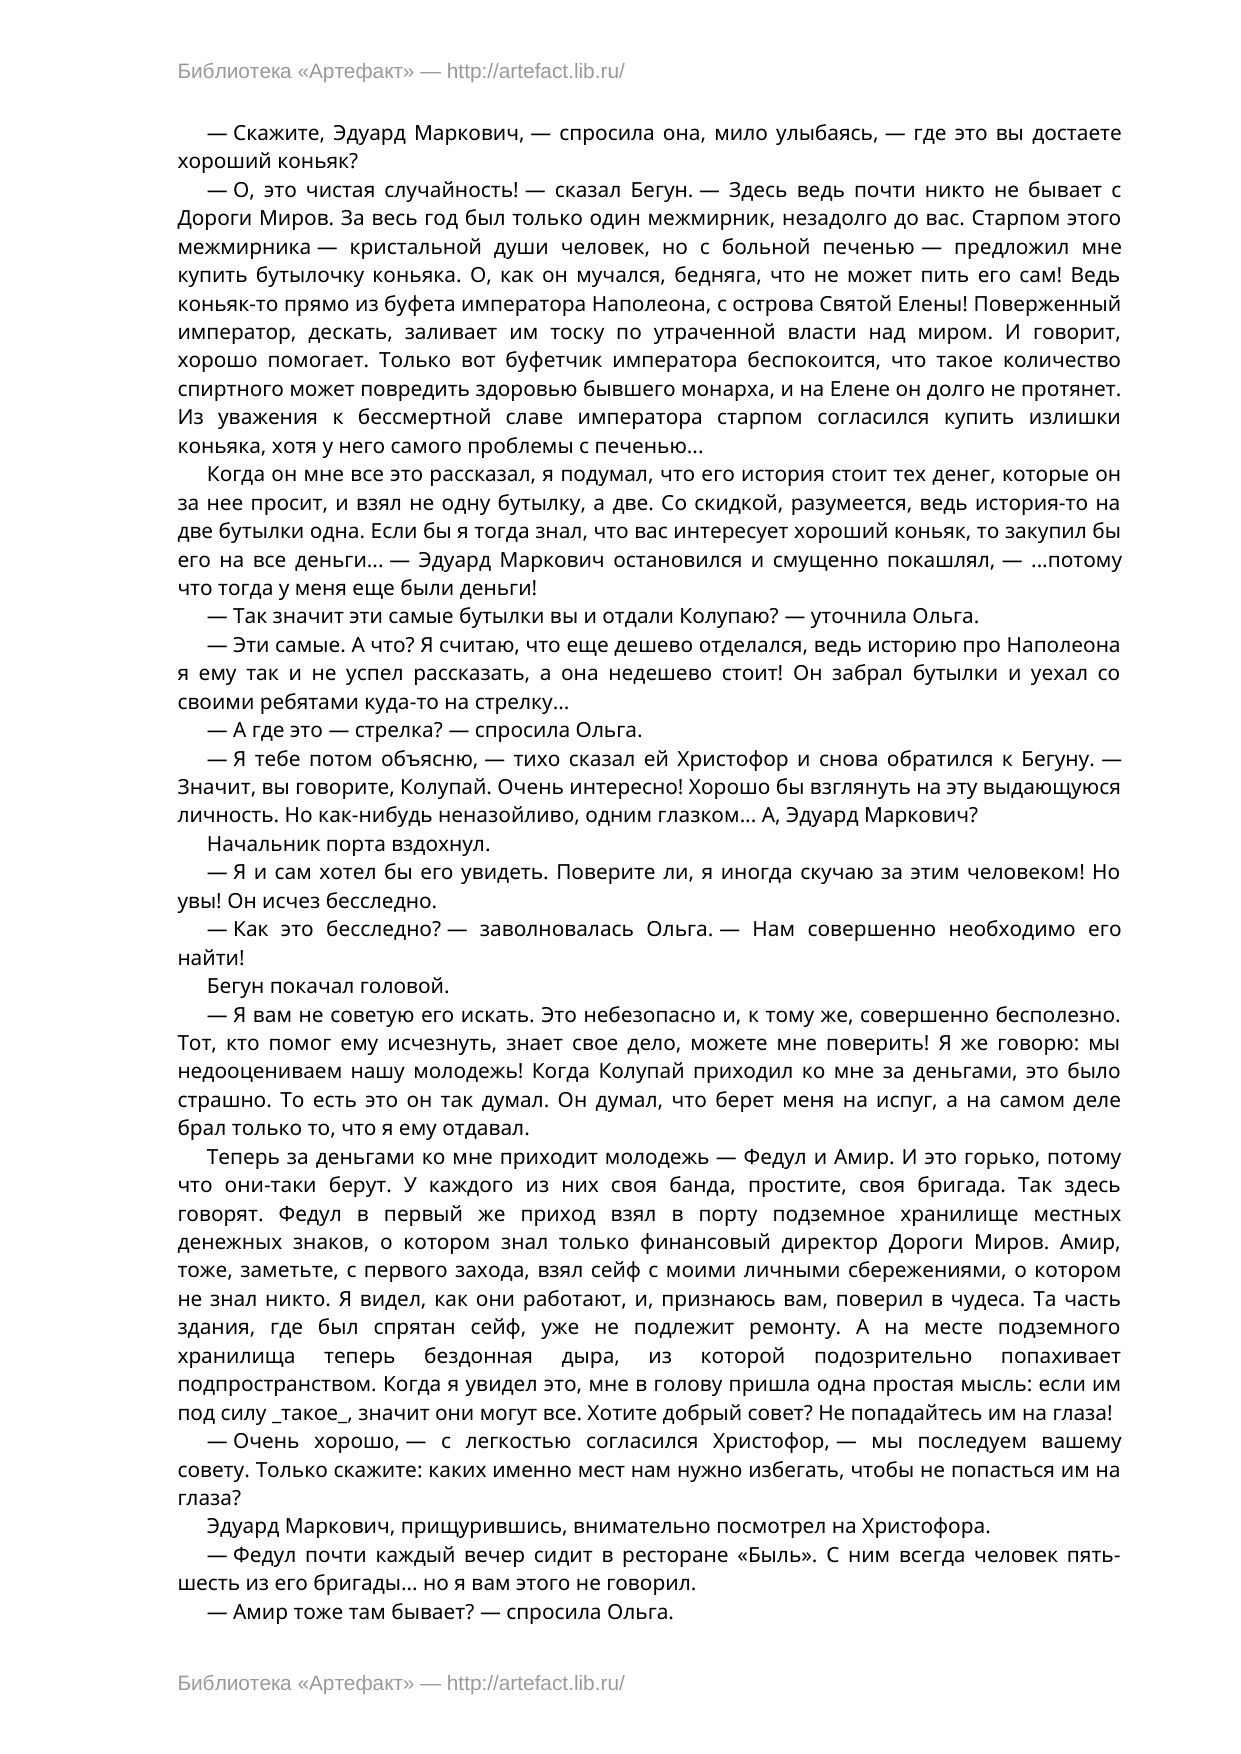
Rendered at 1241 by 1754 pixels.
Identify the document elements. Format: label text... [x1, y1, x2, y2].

text — Я вам не советую его искать. Это небезопасно и, к тому же, совершенно бесполезно. Тот, кто помог ему исчезнуть, знает свое дело, можете мне поверить! Я же говорю: мы недооцениваем нашу молодежь! Когда Колупай приходил ко мне за деньгами, это было страшно. То есть это он так думал. Он думал, что берет меня на испуг, а на самом деле брал только то, что я ему отдавал. [177, 1000, 1122, 1142]
text Эдуард Маркович, прищурившись, внимательно посмотрел на Христофора. [177, 1512, 1122, 1540]
text Когда он мне все это рассказал, я подумал, что его история стоит тех денег, которые он за нее просит, и взял не одну бутылку, а две. Со скидкой, разумеется, ведь история-то на две бутылки одна. Если бы я тогда знал, что вас интересует хороший коньяк, то закупил бы его на все деньги... — Эдуард Маркович остановился и смущенно покашлял, — ...потому что тогда у меня еще были деньги! [177, 459, 1122, 602]
text — Федул почти каждый вечер сидит в ресторане «Быль». С ним всегда человек пять-шесть из его бригады... но я вам этого не говорил. [177, 1540, 1122, 1597]
text Теперь за деньгами ко мне приходит молодежь — Федул и Амир. И это горько, потому что они-таки берут. У каждого из них своя банда, простите, своя бригада. Так здесь говорят. Федул в первый же приход взял в порту подземное хранилище местных денежных знаков, о котором знал только финансовый директор Дороги Миров. Амир, тоже, заметьте, с первого захода, взял сейф с моими личными сбережениями, о котором не знал никто. Я видел, как они работают, и, признаюсь вам, поверил в чудеса. Та часть здания, где был спрятан сейф, уже не подлежит ремонту. А на месте подземного хранилища теперь бездонная дыра, из которой подозрительно попахивает подпространством. Когда я увидел это, мне в голову пришла одна простая мысль: если им под силу _такое_, значит они могут все. Хотите добрый совет? Не попадайтесь им на глаза! [177, 1142, 1122, 1426]
text — Амир тоже там бывает? — спросила Ольга. [177, 1597, 1122, 1625]
text — А где это — стрелка? — спросила Ольга. [177, 715, 1122, 744]
text — Я тебе потом объясню, — тихо сказал ей Христофор и снова обратился к Бегуну. — Значит, вы говорите, Колупай. Очень интересно! Хорошо бы взглянуть на эту выдающуюся личность. Но как-нибудь неназойливо, одним глазком... А, Эдуард Маркович? [177, 744, 1122, 829]
text — Очень хорошо, — с легкостью согласился Христофор, — мы последуем вашему совету. Только скажите: каких именно мест нам нужно избегать, чтобы не попасться им на глаза? [177, 1426, 1122, 1512]
text — О, это чистая случайность! — сказал Бегун. — Здесь ведь почти никто не бывает с Дороги Миров. За весь год был только один межмирник, незадолго до вас. Старпом этого межмирника — кристальной души человек, но с больной печенью — предложил мне купить бутылочку коньяка. О, как он мучался, бедняга, что не может пить его сам! Ведь коньяк-то прямо из буфета императора Наполеона, с острова Святой Елены! Поверженный император, дескать, заливает им тоску по утраченной власти над миром. И говорит, хорошо помогает. Только вот буфетчик императора беспокоится, что такое количество спиртного может повредить здоровью бывшего монарха, и на Елене он долго не протянет. Из уважения к бессмертной славе императора старпом согласился купить излишки коньяка, хотя у него самого проблемы с печенью... [177, 175, 1122, 459]
text Начальник порта вздохнул. [177, 829, 1122, 857]
text — Скажите, Эдуард Маркович, — спросила она, мило улыбаясь, — где это вы достаете хороший коньяк? [177, 118, 1122, 175]
text Бегун покачал головой. [177, 971, 1122, 1000]
text — Как это бесследно? — заволновалась Ольга. — Нам совершенно необходимо его найти! [177, 914, 1122, 971]
text — Я и сам хотел бы его увидеть. Поверите ли, я иногда скучаю за этим человеком! Но увы! Он исчез бесследно. [177, 857, 1122, 914]
text — Эти самые. А что? Я считаю, что еще дешево отделался, ведь историю про Наполеона я ему так и не успел рассказать, а она недешево стоит! Он забрал бутылки и уехал со своими ребятами куда-то на стрелку... [177, 630, 1122, 715]
text — Так значит эти самые бутылки вы и отдали Колупаю? — уточнила Ольга. [177, 602, 1122, 630]
